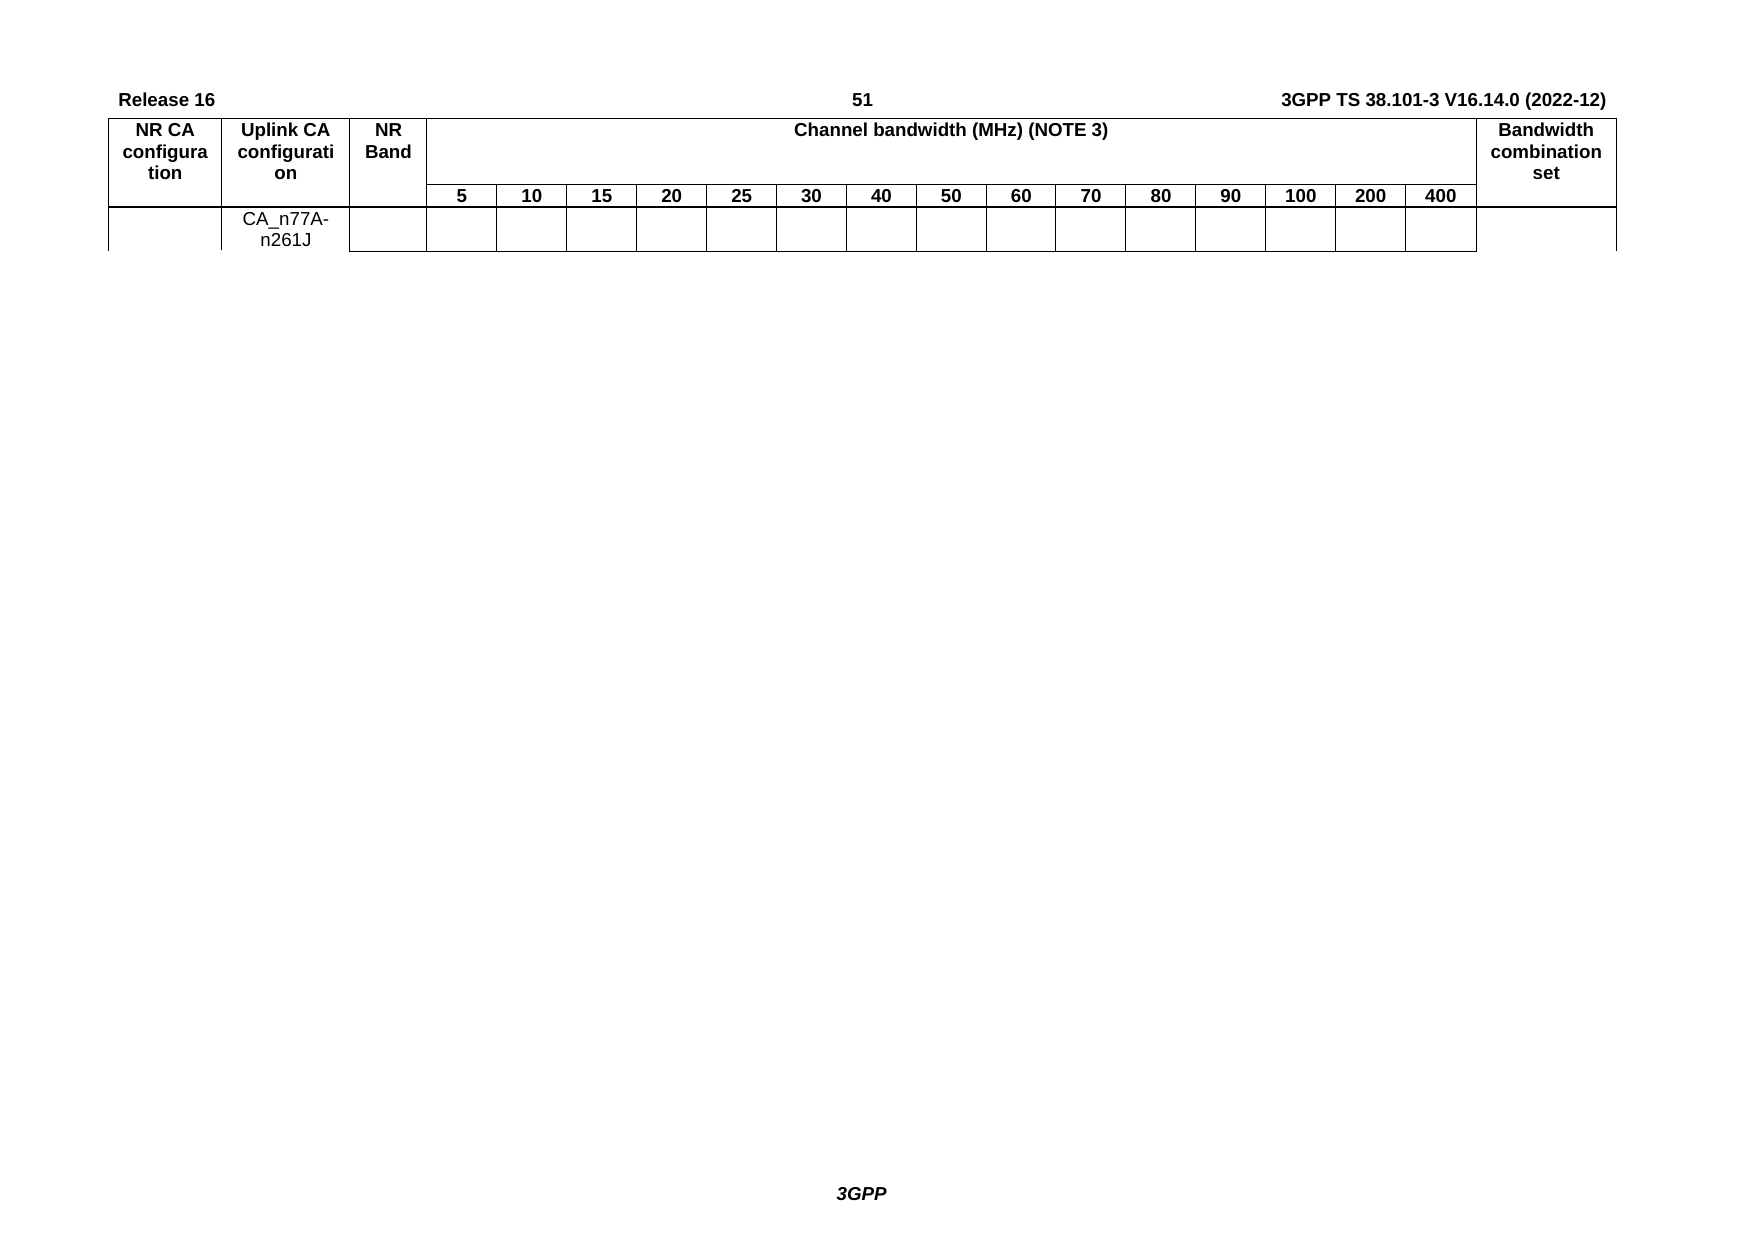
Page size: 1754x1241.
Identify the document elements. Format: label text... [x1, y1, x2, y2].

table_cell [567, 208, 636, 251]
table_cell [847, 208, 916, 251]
table_cell 5 [427, 185, 496, 206]
table_cell 60 [987, 185, 1055, 206]
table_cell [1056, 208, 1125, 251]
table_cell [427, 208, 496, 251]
table_cell 80 [1126, 185, 1195, 206]
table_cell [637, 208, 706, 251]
table_cell [1477, 184, 1616, 206]
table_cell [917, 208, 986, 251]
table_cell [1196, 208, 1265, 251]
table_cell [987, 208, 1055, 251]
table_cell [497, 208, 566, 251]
table_cell 200 [1336, 185, 1405, 206]
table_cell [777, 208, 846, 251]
table_cell 50 [917, 185, 986, 206]
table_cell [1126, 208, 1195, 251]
table_cell 15 [567, 185, 636, 206]
table_cell [350, 184, 426, 206]
table_header NR CA configuration [109, 119, 221, 184]
table_cell [109, 184, 221, 206]
table_cell 25 [707, 185, 776, 206]
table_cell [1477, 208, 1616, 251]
table_header Channel bandwidth (MHz) (NOTE 3) [427, 119, 1476, 184]
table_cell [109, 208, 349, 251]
table_header Bandwidth combination set [1477, 119, 1616, 184]
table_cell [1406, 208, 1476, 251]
table_cell 400 [1406, 185, 1476, 206]
table_header Uplink CA configuration [222, 119, 349, 184]
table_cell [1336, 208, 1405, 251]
table_cell 20 [637, 185, 706, 206]
table_cell 10 [497, 185, 566, 206]
table_cell 30 [777, 185, 846, 206]
table_cell 40 [847, 185, 916, 206]
table_cell 90 [1196, 185, 1265, 206]
table_cell [222, 184, 349, 206]
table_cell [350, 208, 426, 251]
table_header NR Band [350, 119, 426, 184]
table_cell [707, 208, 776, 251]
table_cell 100 [1266, 185, 1335, 206]
table_cell 70 [1056, 185, 1125, 206]
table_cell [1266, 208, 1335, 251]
